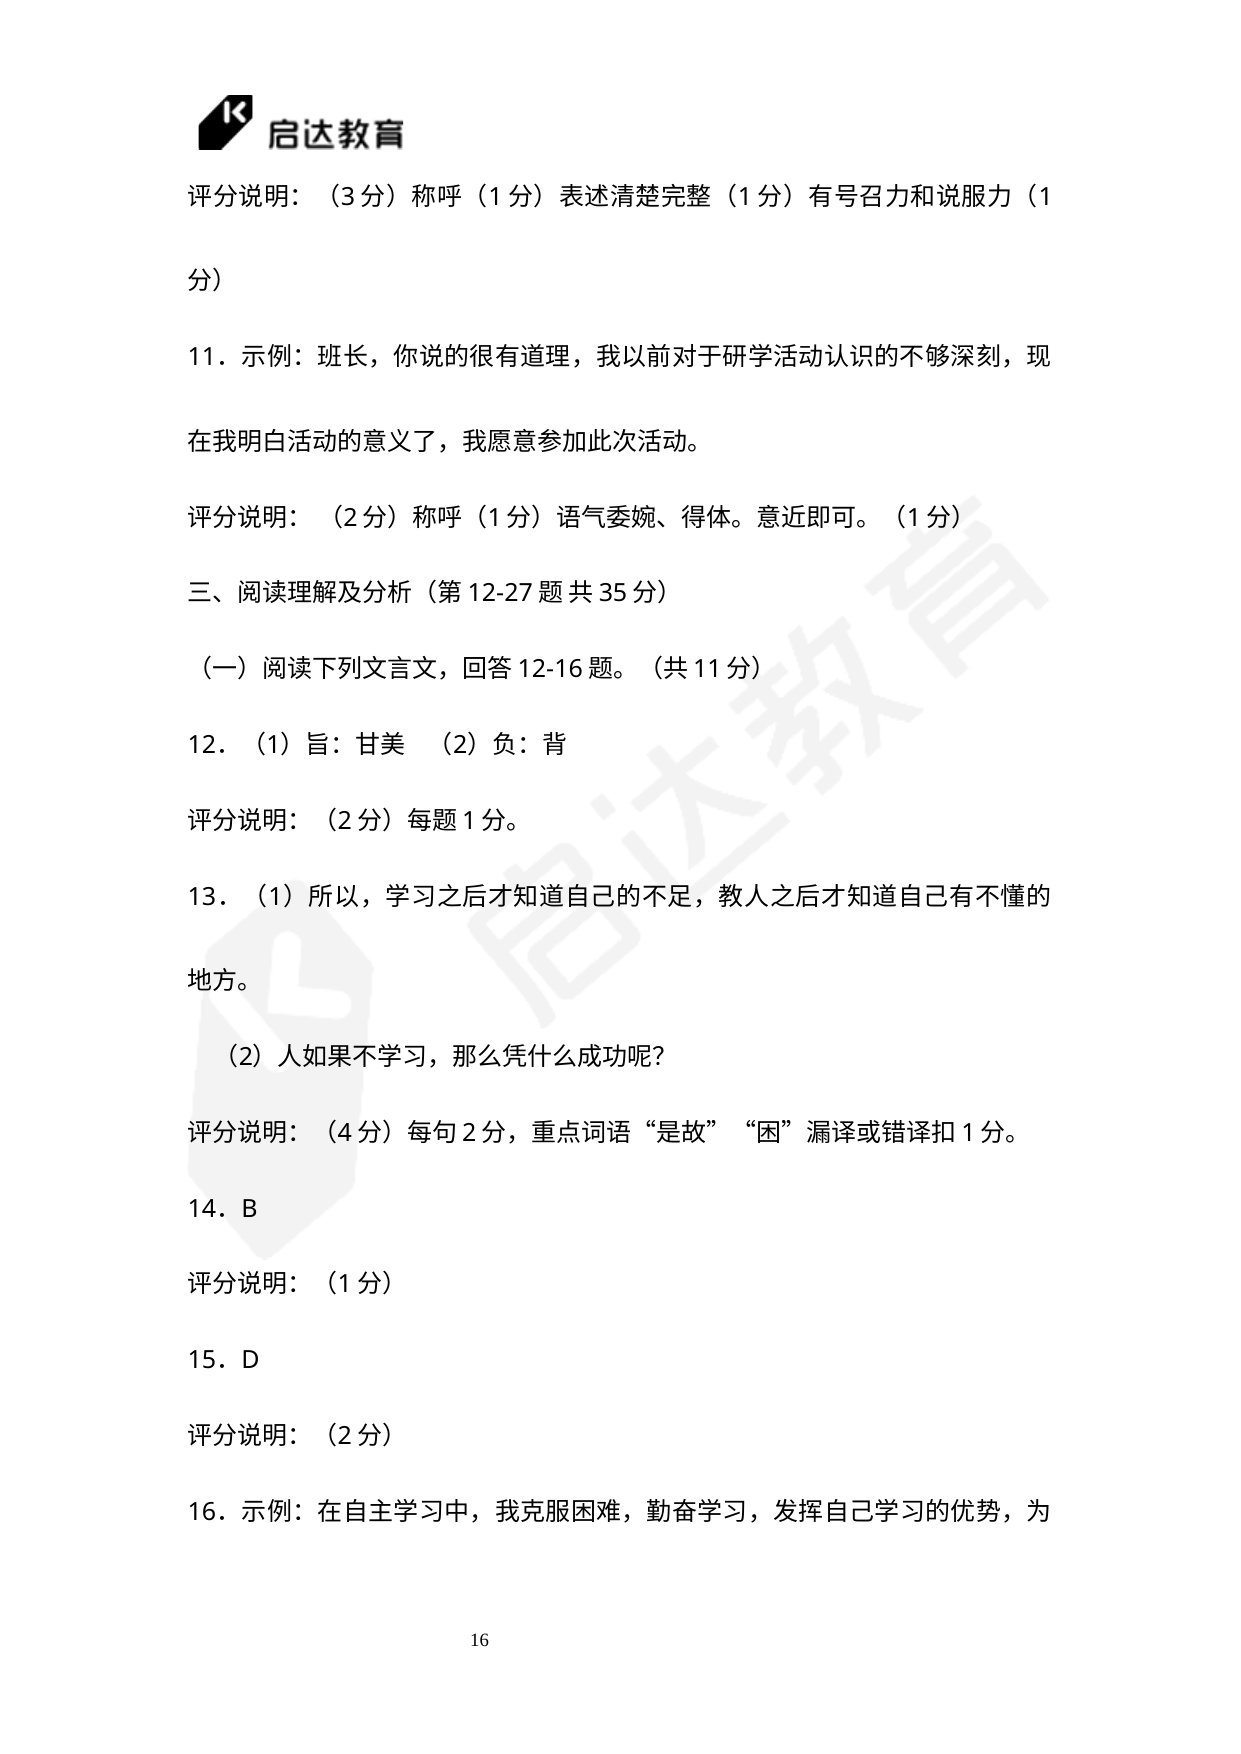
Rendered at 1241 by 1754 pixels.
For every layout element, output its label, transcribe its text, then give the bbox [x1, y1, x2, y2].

text （一）阅读下列文言文，回答12-16题。（共11分） [187, 634, 1053, 699]
text 评分说明：（2分） [187, 1401, 1053, 1466]
text （2）人如果不学习，那么凭什么成功呢？ [187, 1022, 1053, 1087]
text 三、阅读理解及分析（第12-27题 共35分） [187, 558, 1053, 623]
text 评分说明： （2分）称呼（1分）语气委婉、得体。意近即可。（1分） [187, 483, 1053, 548]
text 评分说明：（3分）称呼（1分）表述清楚完整（1分）有号召力和说服力（1分） [187, 162, 1053, 311]
text 15．D [187, 1325, 1053, 1390]
text 评分说明：（2分）每题1分。 [187, 786, 1053, 851]
text 16．示例：在自主学习中，我克服困难，勤奋学习，发挥自己学习的优势，为小组增光添彩。在互助学习中，我在教别人的同时也提升了自己，我们人家互帮互助，共同进步。 [187, 1477, 1053, 1542]
text 13．（1）所以，学习之后才知道自己的不足，教人之后才知道自己有不懂的地方。 [187, 862, 1053, 1011]
text 评分说明：（4分）每句2分，重点词语“是故”“困”漏译或错译扣1分。 [187, 1098, 1053, 1163]
picture [198, 95, 404, 150]
text 14．B [187, 1174, 1053, 1239]
text 12．（1）旨：甘美 （2）负：背 [187, 710, 1053, 775]
text 评分说明：（1分） [187, 1249, 1053, 1314]
text 11．示例：班长，你说的很有道理，我以前对于研学活动认识的不够深刻，现在我明白活动的意义了，我愿意参加此次活动。 [187, 322, 1053, 472]
